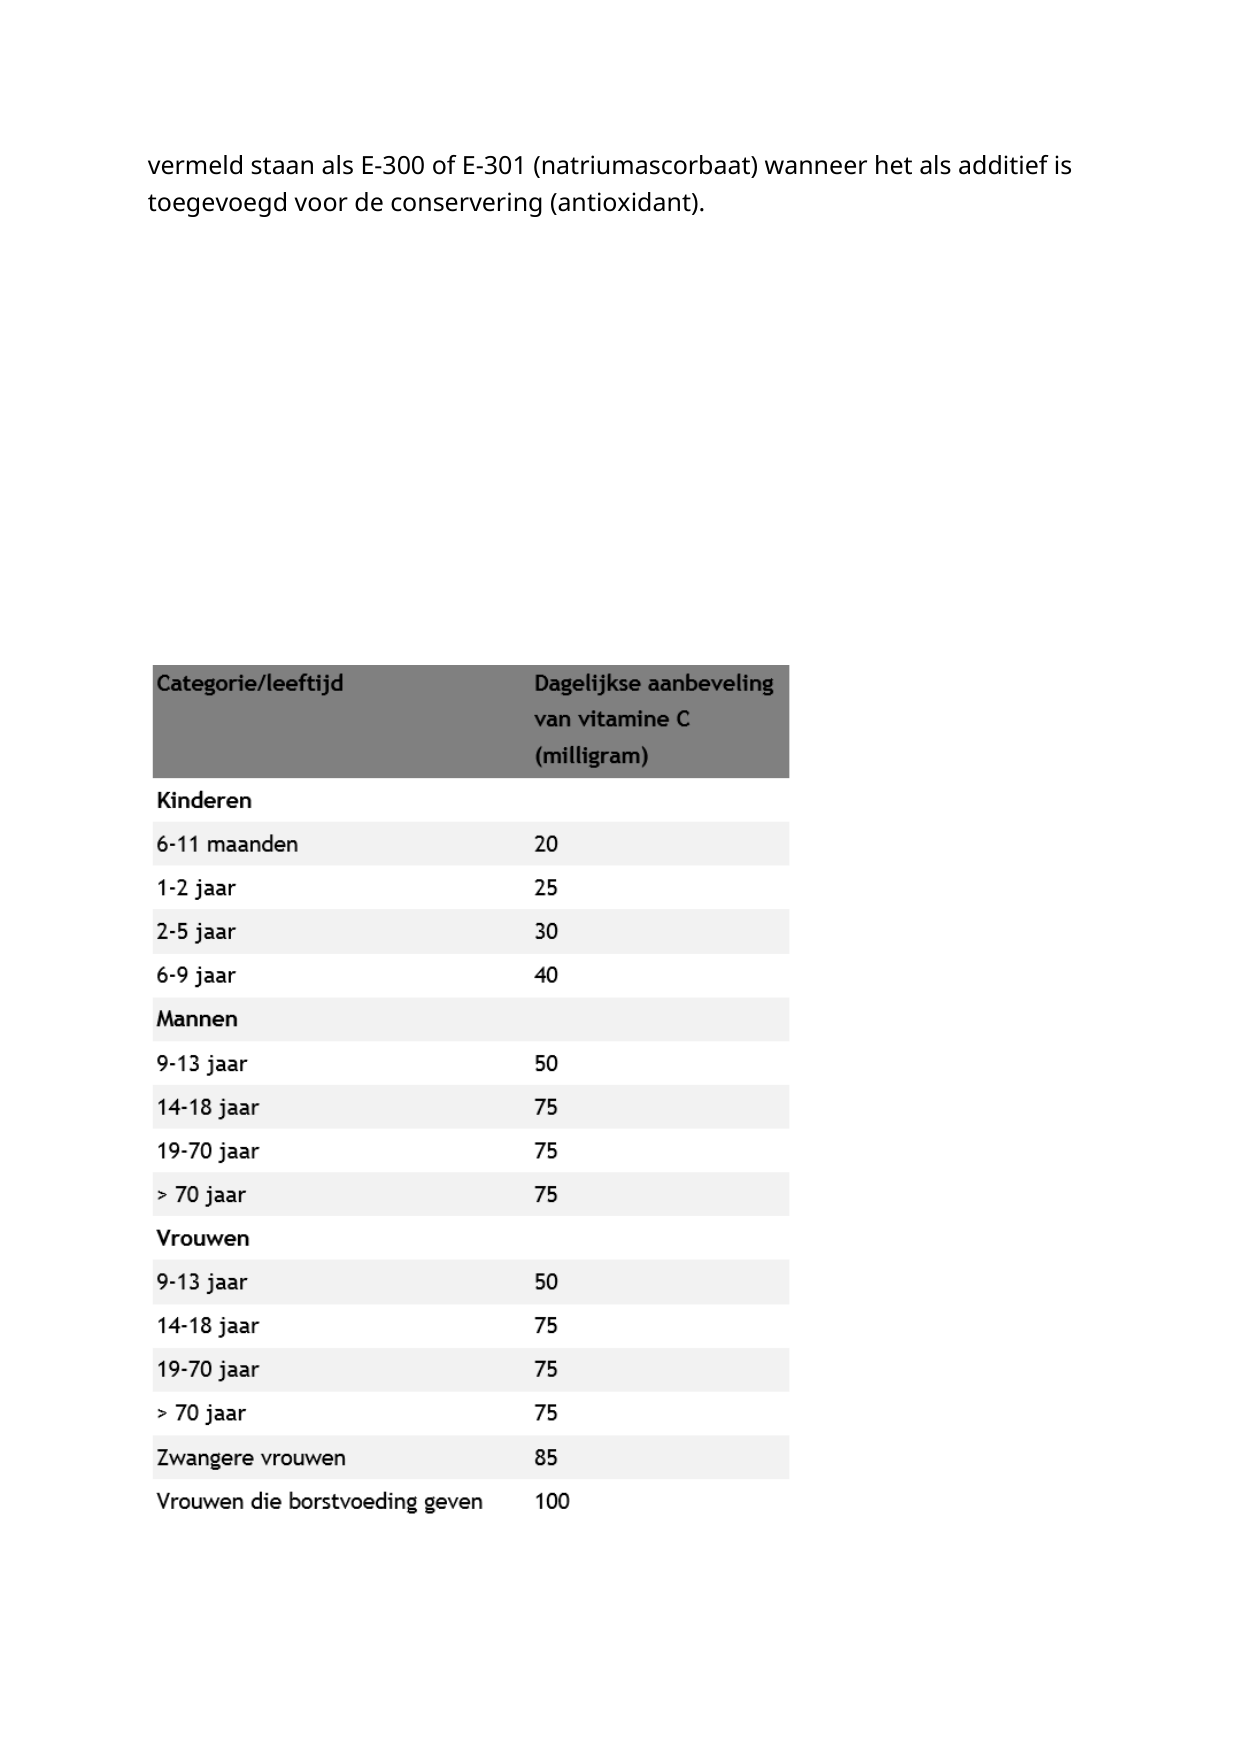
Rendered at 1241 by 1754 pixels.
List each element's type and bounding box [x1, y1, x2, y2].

text [148, 148, 1093, 218]
picture [147, 665, 792, 1546]
